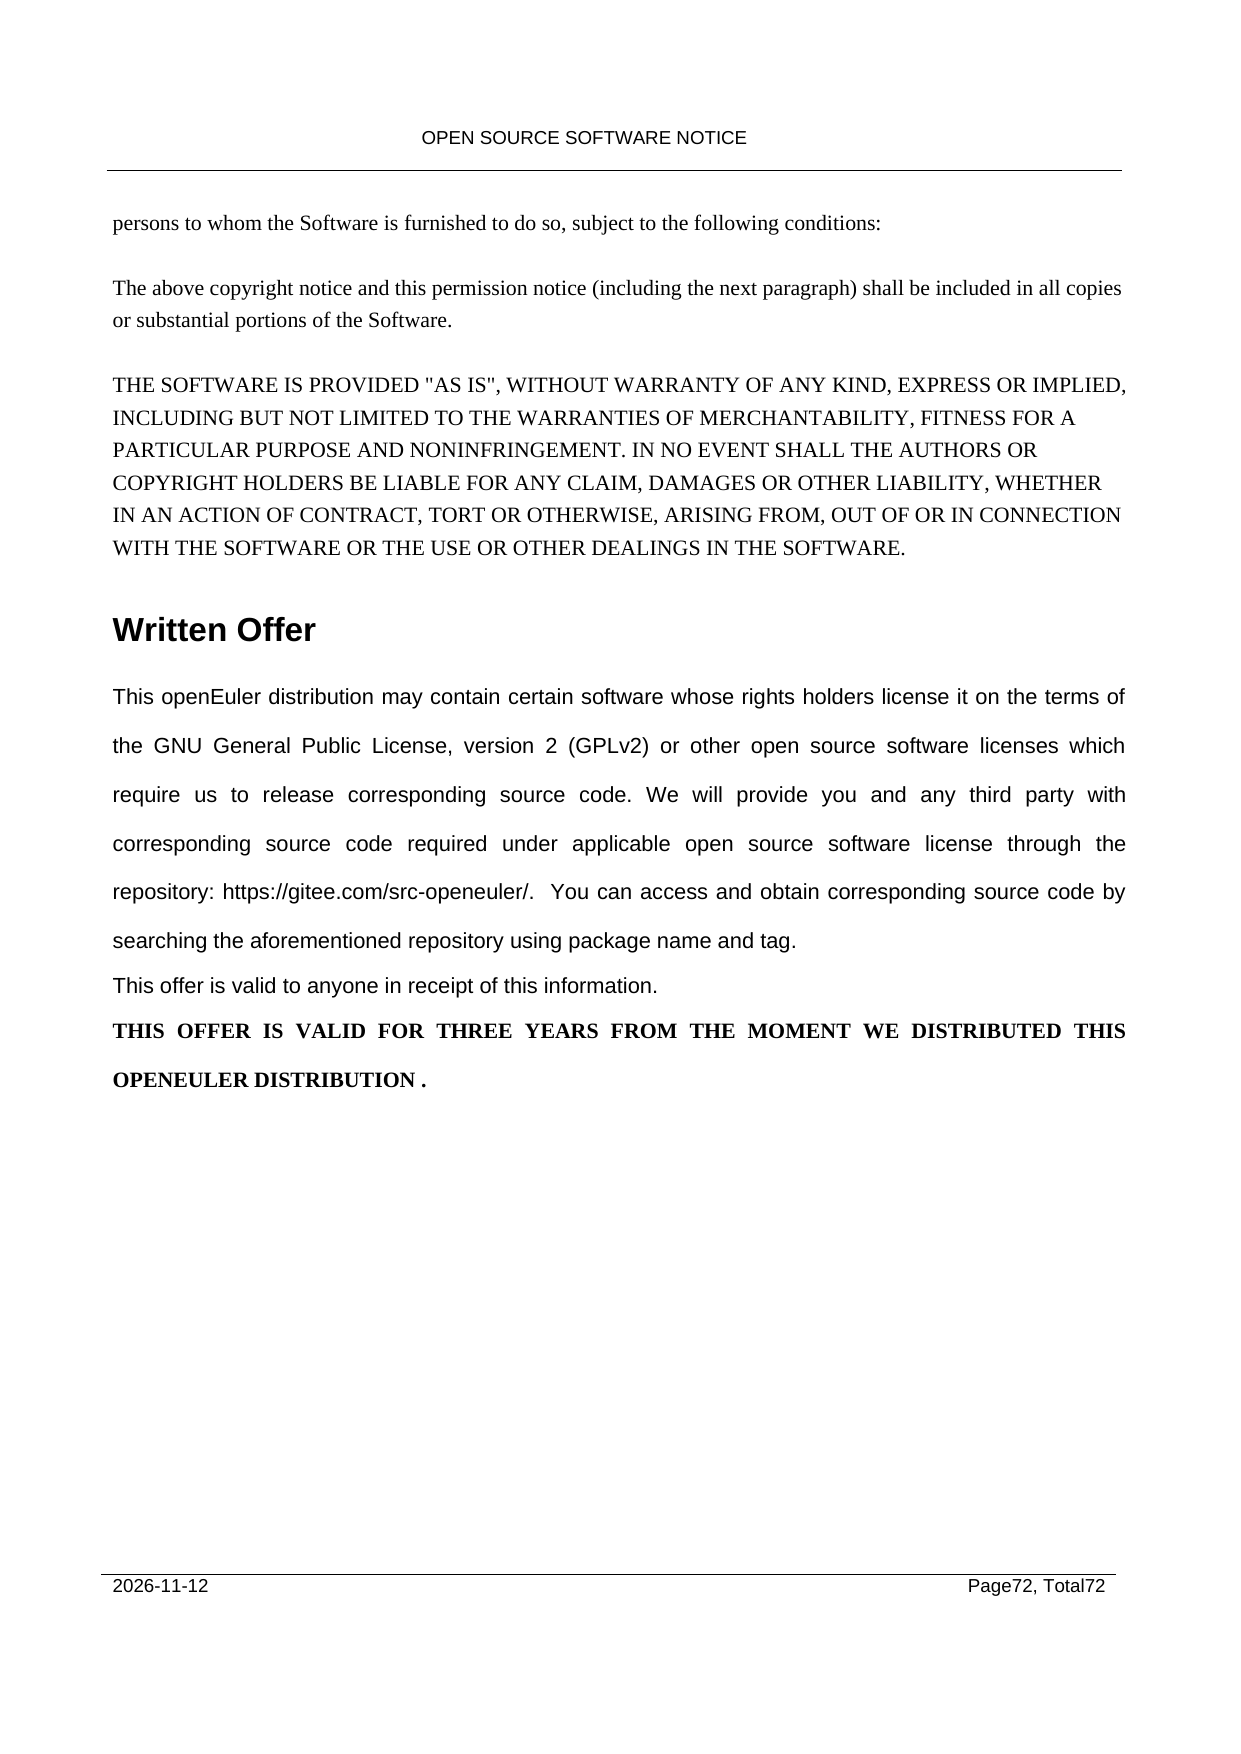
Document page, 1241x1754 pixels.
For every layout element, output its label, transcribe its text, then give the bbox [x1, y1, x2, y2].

text Written Offer [112, 596, 1128, 661]
text THIS OFFER IS VALID FOR THREE YEARS FROM THE MOMENT WE DISTRIBUTED THIS OPENEULER DISTRIBUTION . [112, 1014, 1128, 1096]
text This offer is valid to anyone in receipt of this information. [112, 969, 1128, 1002]
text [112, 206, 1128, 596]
text This openEuler distribution may contain certain software whose rights holders license it on the terms of the GNU General Public License, version 2 (GPLv2) or other open source software licenses which require us to release corresponding source code. We will provide you and any third party with corresponding source code required under applicable open source software license through the repository: https://gitee.com/src-openeuler/. You can access and obtain corresponding source code by searching the aforementioned repository using package name and tag. [112, 681, 1128, 957]
